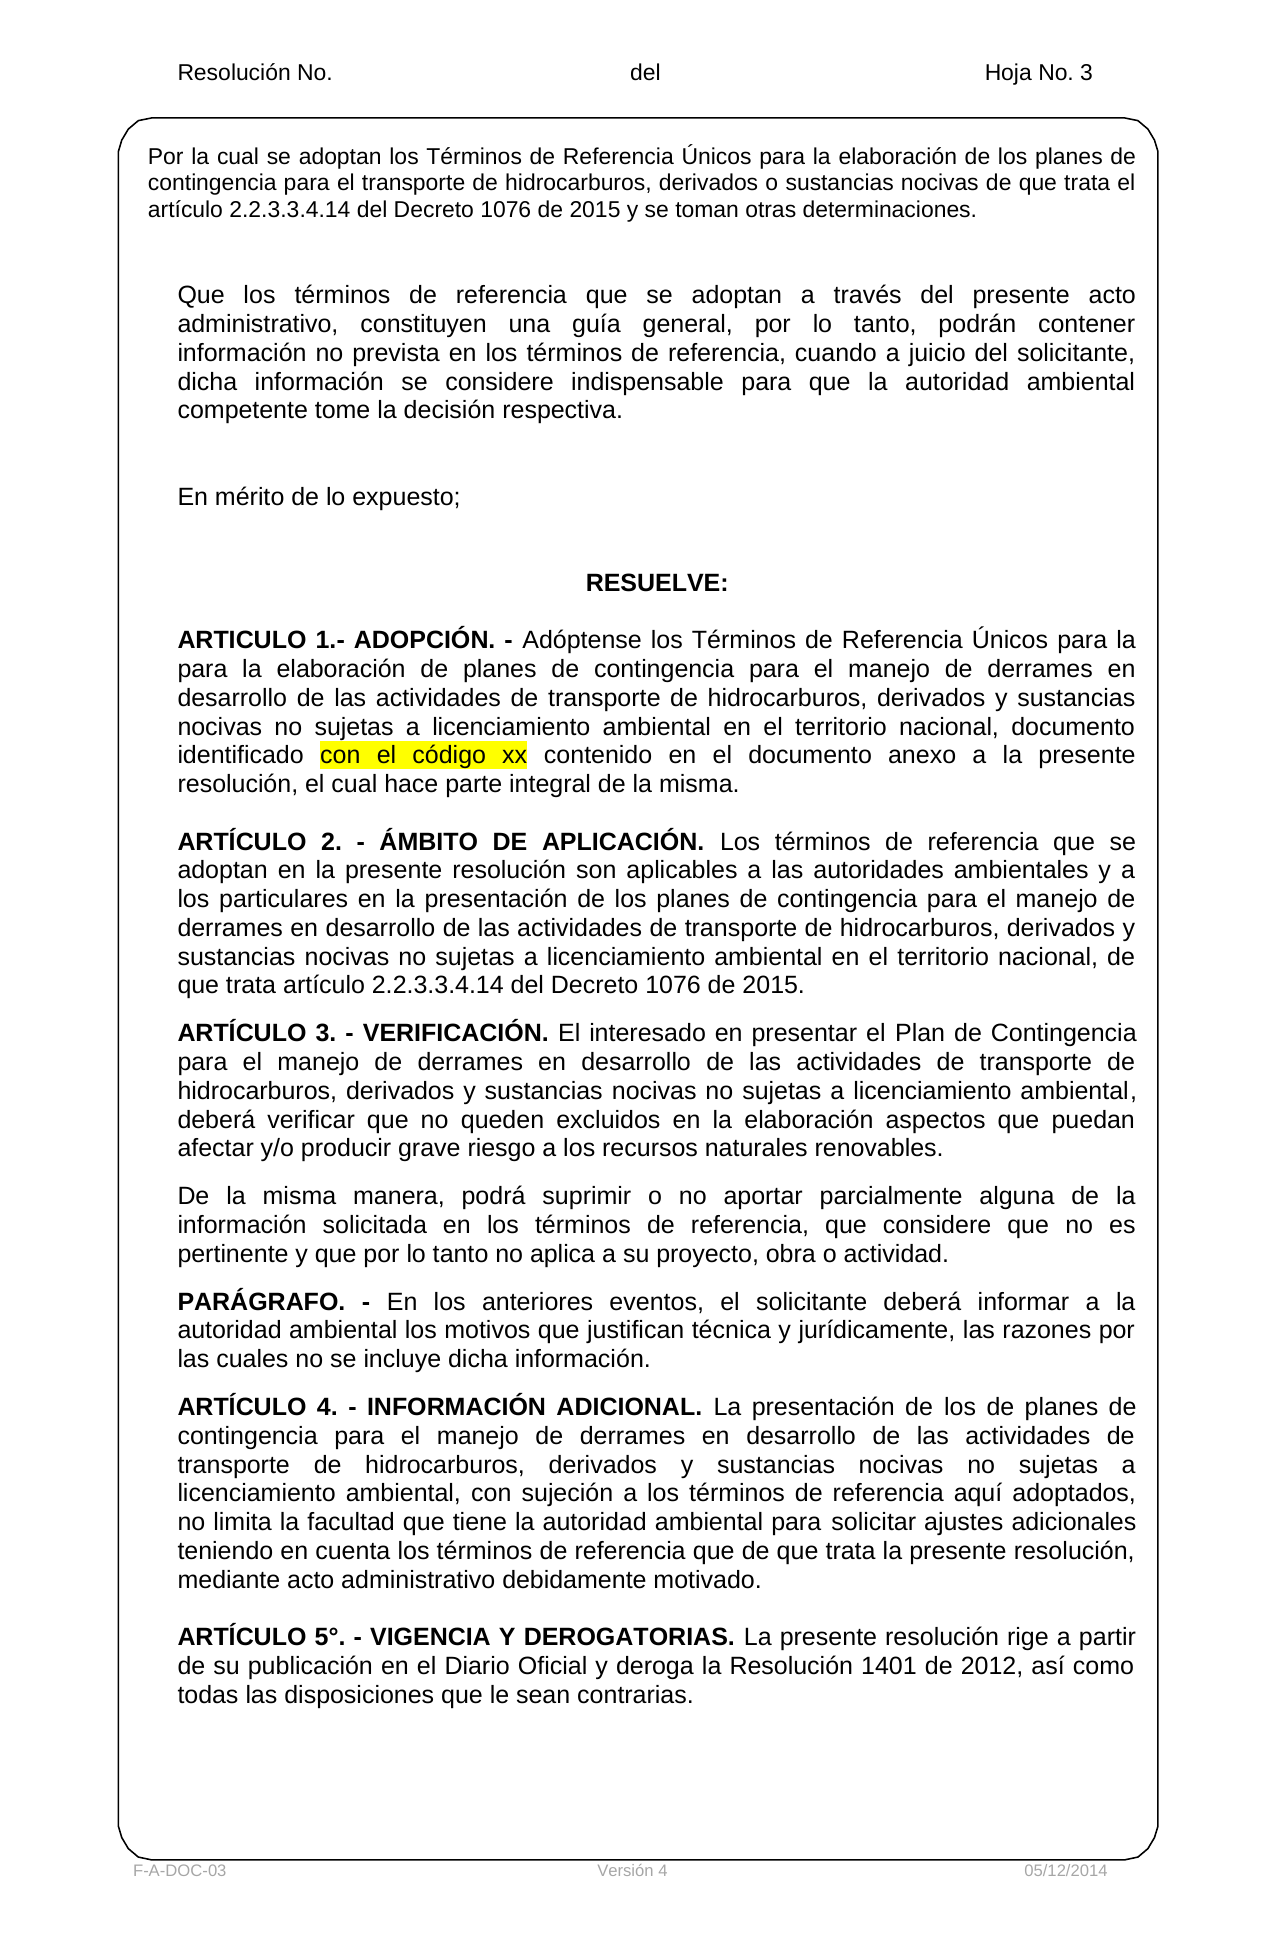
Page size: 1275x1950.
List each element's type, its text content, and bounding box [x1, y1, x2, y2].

text ARTÍCULO 2. - ÁMBITO DE APLICACIÓN. Los términos de referencia que se adoptan en la presente resolución son aplicables a las autoridades ambientales y a los particulares en la presentación de los planes de contingencia para el manejo de derrames en desarrollo de las actividades de transporte de hidrocarburos, derivados y sustancias nocivas no sujetas a licenciamiento ambiental en el territorio nacional, de que trata artículo 2.2.3.3.4.14 del Decreto 1076 de 2015. [177, 827, 1137, 999]
text PARÁGRAFO. - En los anteriores eventos, el solicitante deberá informar a la autoridad ambiental los motivos que justifican técnica y jurídicamente, las razones por las cuales no se incluye dicha información. [177, 1287, 1137, 1373]
text ARTÍCULO 5°. - VIGENCIA Y DEROGATORIAS. La presente resolución rige a partir de su publicación en el Diario Oficial y deroga la Resolución 1401 de 2012, así como todas las disposiciones que le sean contrarias. [177, 1622, 1137, 1708]
text ARTÍCULO 3. - VERIFICACIÓN. El interesado en presentar el Plan de Contingencia para el manejo de derrames en desarrollo de las actividades de transporte de hidrocarburos, derivados y sustancias nocivas no sujetas a licenciamiento ambiental, deberá verificar que no queden excluidos en la elaboración aspectos que puedan afectar y/o producir grave riesgo a los recursos naturales renovables. [177, 1018, 1137, 1162]
text ARTÍCULO 4. - INFORMACIÓN ADICIONAL. La presentación de los de planes de contingencia para el manejo de derrames en desarrollo de las actividades de transporte de hidrocarburos, derivados y sustancias nocivas no sujetas a licenciamiento ambiental, con sujeción a los términos de referencia aquí adoptados, no limita la facultad que tiene la autoridad ambiental para solicitar ajustes adicionales teniendo en cuenta los términos de referencia que de que trata la presente resolución, mediante acto administrativo debidamente motivado. [177, 1392, 1137, 1593]
text Que los términos de referencia que se adoptan a través del presente acto administrativo, constituyen una guía general, por lo tanto, podrán contener información no prevista en los términos de referencia, cuando a juicio del solicitante, dicha información se considere indispensable para que la autoridad ambiental competente tome la decisión respectiva. [177, 281, 1137, 424]
text RESUELVE: [177, 568, 1137, 597]
text ARTICULO 1.- ADOPCIÓN. - Adóptense los Términos de Referencia Únicos para la para la elaboración de planes de contingencia para el manejo de derrames en desarrollo de las actividades de transporte de hidrocarburos, derivados y sustancias nocivas no sujetas a licenciamiento ambiental en el territorio nacional, documento identificado con el código xx contenido en el documento anexo a la presente resolución, el cual hace parte integral de la misma. [177, 626, 1137, 798]
text En mérito de lo expuesto; [177, 482, 1137, 511]
text De la misma manera, podrá suprimir o no aportar parcialmente alguna de la información solicitada en los términos de referencia, que considere que no es pertinente y que por lo tanto no aplica a su proyecto, obra o actividad. [177, 1181, 1137, 1268]
